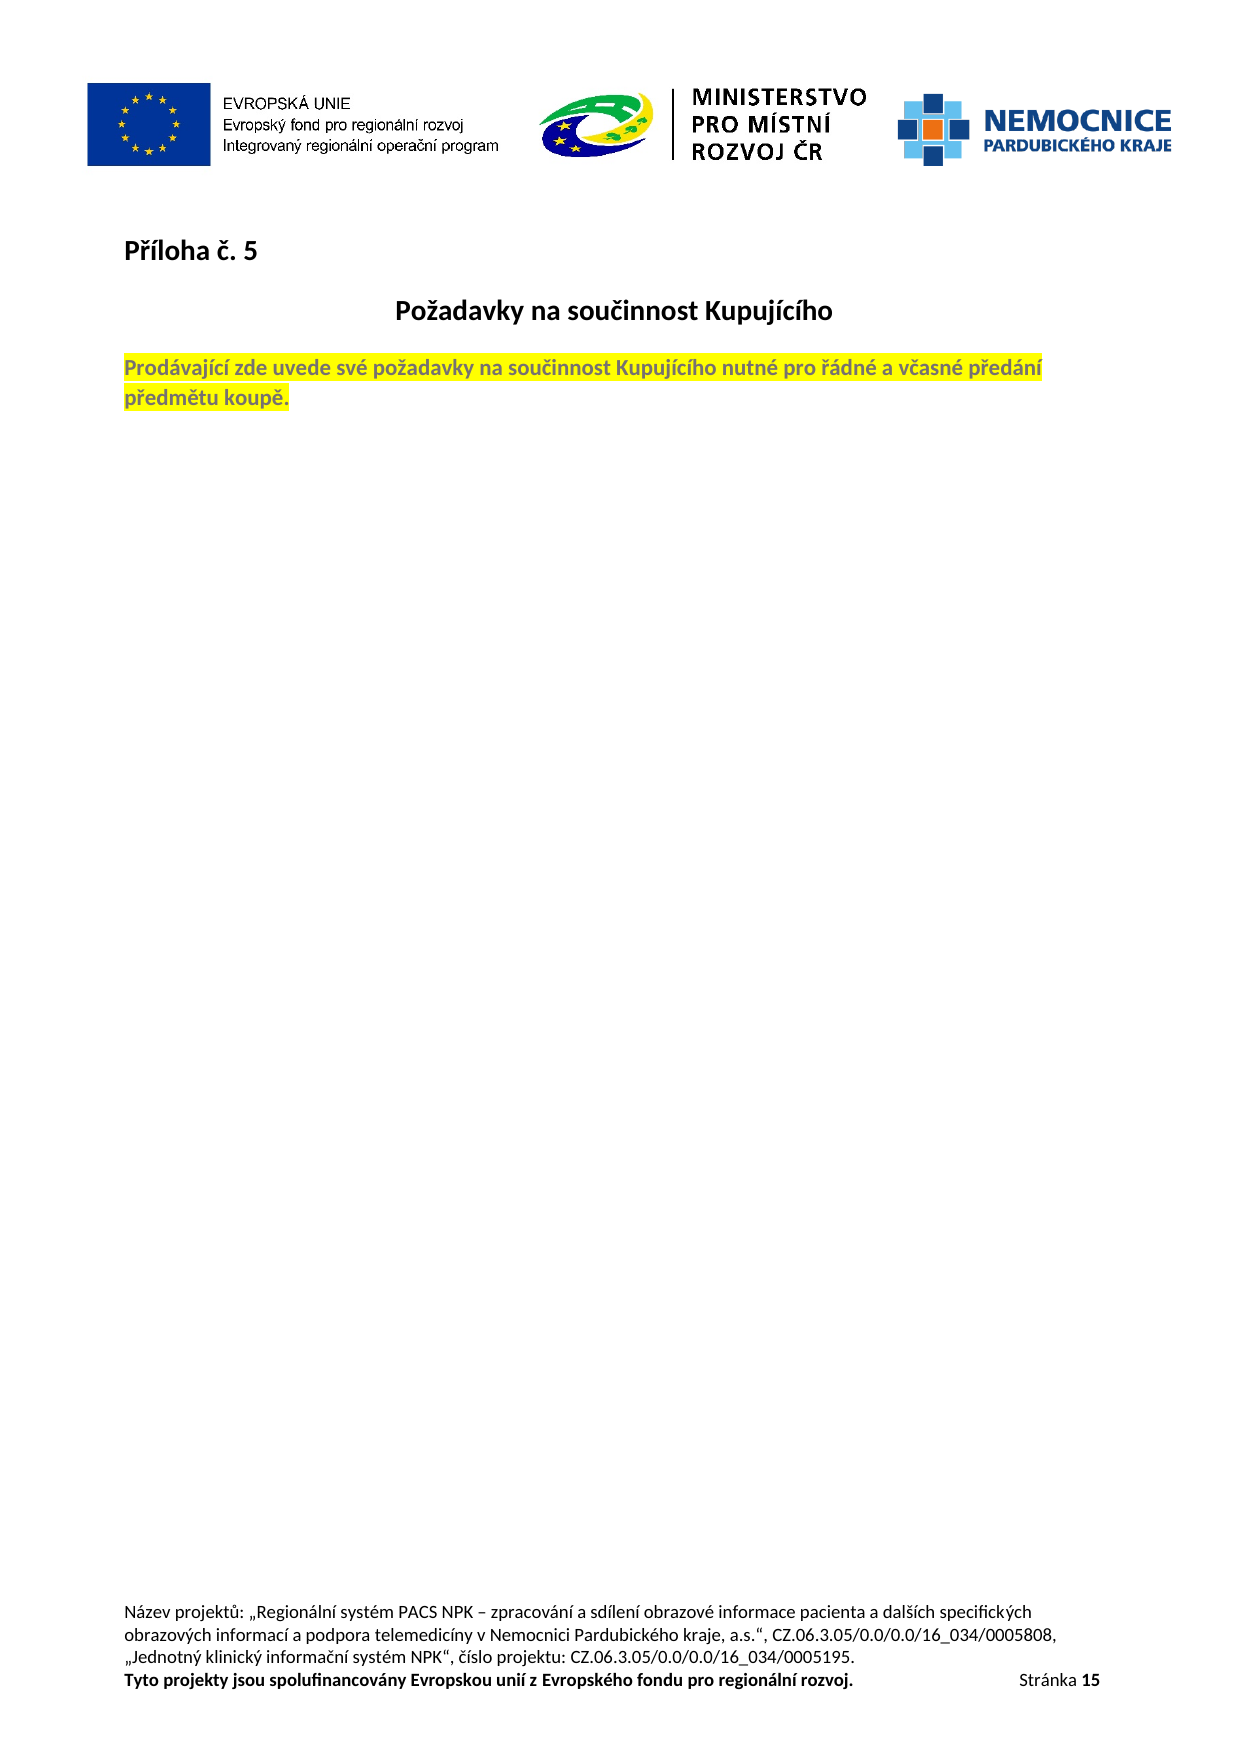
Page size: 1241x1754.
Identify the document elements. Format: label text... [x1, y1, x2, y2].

picture [61, 54, 893, 193]
subtitle Požadavky na součinnost Kupujícího [124, 292, 1104, 328]
picture [896, 92, 1172, 167]
text Prodávající zde uvede své požadavky na součinnost Kupujícího nutné pro řádné a včasné předání předmětu koupě. [124, 353, 1104, 411]
subtitle Příloha č. 5 [124, 232, 1104, 267]
